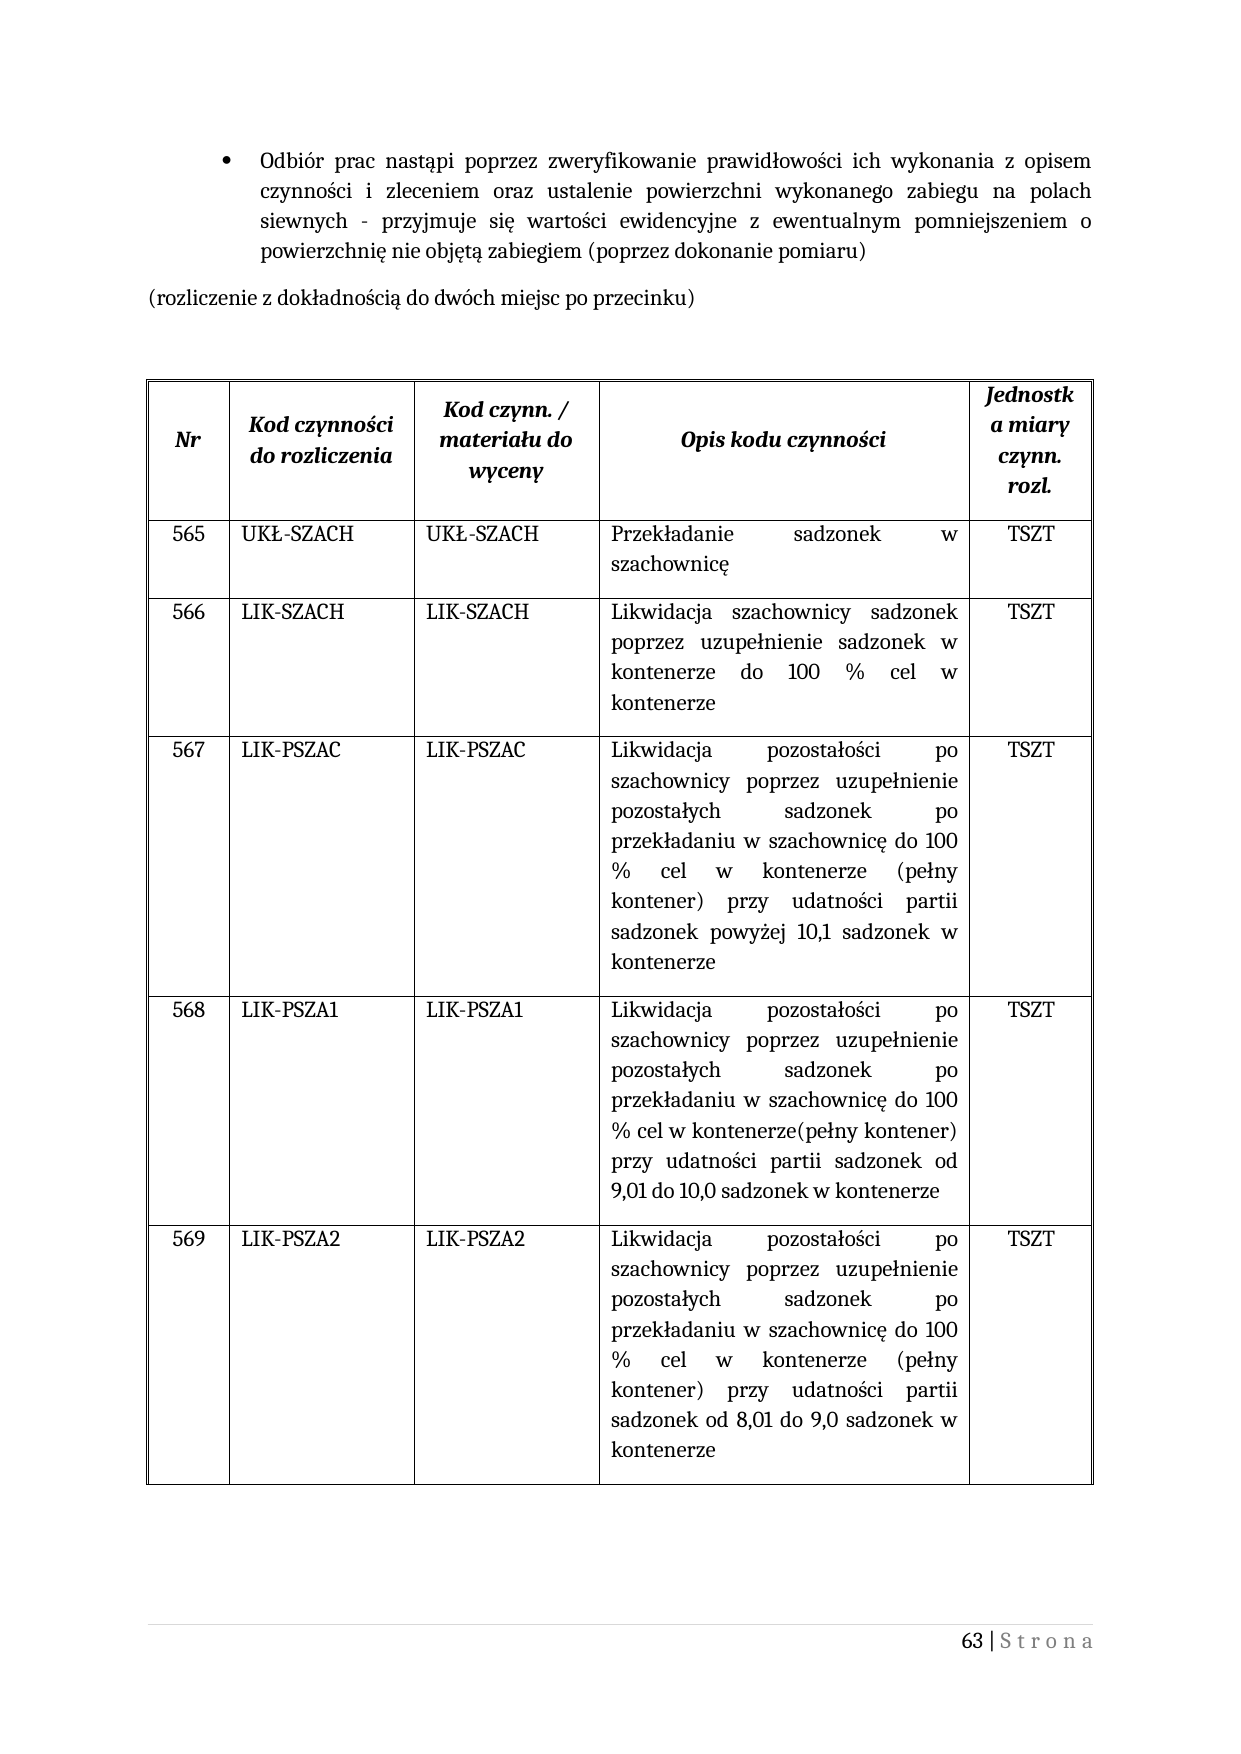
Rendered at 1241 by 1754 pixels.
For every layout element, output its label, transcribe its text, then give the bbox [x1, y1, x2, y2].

table_cell LIK-PSZAC [415, 737, 599, 996]
table_cell TSZT [970, 737, 1091, 996]
table_header Nr [149, 382, 229, 519]
table_cell LIK-SZACH [230, 599, 414, 736]
table_cell Likwidacja pozostałości po szachownicy poprzez uzupełnienie pozostałych sadzonek po przekładaniu w szachownicę do 100 % cel w kontenerze(pełny kontener) przy udatności partii sadzonek od 9,01 do 10,0 sadzonek w kontenerze [600, 997, 969, 1225]
table_header Kod czynn. / materiału do wyceny [415, 382, 599, 519]
table_cell LIK-PSZA1 [415, 997, 599, 1225]
table_cell LIK-SZACH [415, 599, 599, 736]
table_cell LIK-PSZA2 [415, 1226, 599, 1484]
table_header Jednostka miary czynn. rozl. [970, 382, 1091, 519]
table_header Opis kodu czynności [600, 382, 969, 519]
table_cell Likwidacja szachownicy sadzonek poprzez uzupełnienie sadzonek w kontenerze do 100 % cel w kontenerze [600, 599, 969, 736]
table_cell Likwidacja pozostałości po szachownicy poprzez uzupełnienie pozostałych sadzonek po przekładaniu w szachownicę do 100 % cel w kontenerze (pełny kontener) przy udatności partii sadzonek powyżej 10,1 sadzonek w kontenerze [600, 737, 969, 996]
table_cell UKŁ-SZACH [230, 521, 414, 598]
table_cell 568 [149, 997, 229, 1225]
table_cell UKŁ-SZACH [415, 521, 599, 598]
table_cell 569 [149, 1226, 229, 1484]
table_cell LIK-PSZA1 [230, 997, 414, 1225]
table_cell 567 [149, 737, 229, 996]
table_cell TSZT [970, 997, 1091, 1225]
table_cell 566 [149, 599, 229, 736]
table_cell TSZT [970, 1226, 1091, 1484]
table_cell TSZT [970, 599, 1091, 736]
table_header Kod czynności do rozliczenia [230, 382, 414, 519]
table_cell 565 [149, 521, 229, 598]
table_cell LIK-PSZAC [230, 737, 414, 996]
table_cell Likwidacja pozostałości po szachownicy poprzez uzupełnienie pozostałych sadzonek po przekładaniu w szachownicę do 100 % cel w kontenerze (pełny kontener) przy udatności partii sadzonek od 8,01 do 9,0 sadzonek w kontenerze [600, 1226, 969, 1484]
table_cell Przekładanie sadzonek w szachownicę [600, 521, 969, 598]
table_cell LIK-PSZA2 [230, 1226, 414, 1484]
text (rozliczenie z dokładnością do dwóch miejsc po przecinku) [148, 285, 1093, 311]
table_cell TSZT [970, 521, 1091, 598]
list Odbiór prac nastąpi poprzez zweryfikowanie prawidłowości ich wykonania z opisem czynności i zleceniem oraz ustalenie powierzchni wykonanego zabiegu na polach siewnych - przyjmuje się wartości ewidencyjne z ewentualnym pomniejszeniem o powierzchnię nie objętą zabiegiem (poprzez dokonanie pomiaru) [223, 148, 1093, 264]
